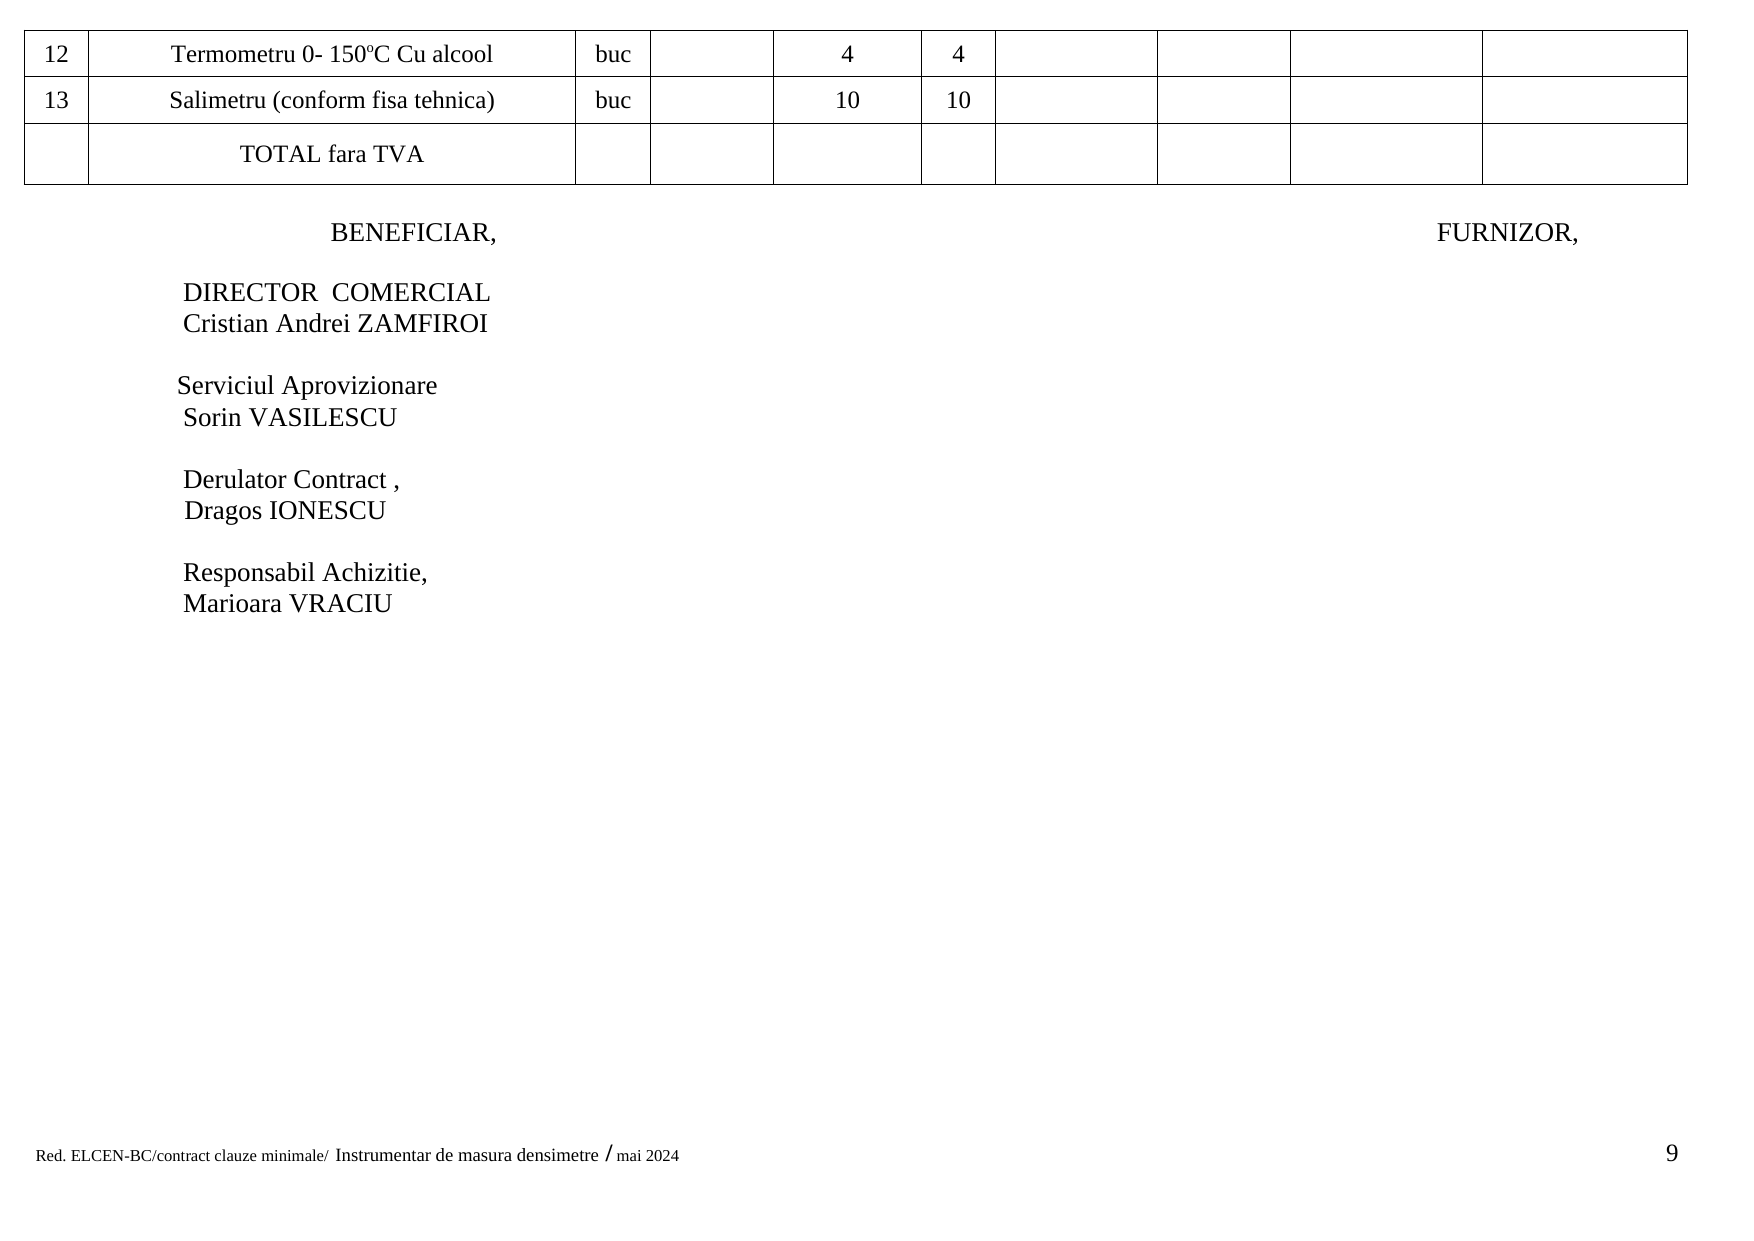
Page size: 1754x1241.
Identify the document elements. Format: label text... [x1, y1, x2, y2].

table_cell 4 [774, 31, 921, 76]
table_cell [922, 124, 995, 184]
table_cell [651, 31, 773, 76]
text Derulator Contract , [35, 463, 1678, 494]
table_cell [1291, 31, 1482, 76]
table_cell [1291, 124, 1482, 184]
table_cell [996, 31, 1157, 76]
table_cell 12 [25, 31, 88, 76]
table_cell [651, 77, 773, 123]
table_cell 10 [774, 77, 921, 123]
text Serviciul Aprovizionare [35, 369, 1678, 401]
table_cell [25, 124, 88, 184]
text Sorin VASILESCU [35, 401, 1678, 432]
table_cell [1158, 124, 1290, 184]
text DIRECTOR COMERCIAL [109, 276, 1678, 307]
table_cell [651, 124, 773, 184]
table_cell [996, 124, 1157, 184]
table_cell [1483, 124, 1687, 184]
table_cell [1158, 31, 1290, 76]
table_cell 4 [922, 31, 995, 76]
text Cristian Andrei ZAMFIROI [35, 307, 1678, 338]
table_cell [1291, 77, 1482, 123]
table_cell buc [576, 31, 650, 76]
table_cell Salimetru (conform fisa tehnica) [89, 77, 575, 123]
table_cell [1483, 31, 1687, 76]
text BENEFICIAR, FURNIZOR, [109, 216, 1678, 247]
text Dragos IONESCU [35, 494, 1678, 525]
table_cell buc [576, 77, 650, 123]
table_cell [774, 124, 921, 184]
text Marioara VRACIU [109, 587, 1678, 619]
table_cell [1158, 77, 1290, 123]
table_cell 10 [922, 77, 995, 123]
table_cell [576, 124, 650, 184]
table_cell 13 [25, 77, 88, 123]
text Responsabil Achizitie, [109, 556, 1678, 587]
table_cell [1483, 77, 1687, 123]
table_cell Termometru 0- 150oC Cu alcool [89, 31, 575, 76]
table_cell [996, 77, 1157, 123]
table_cell TOTAL fara TVA [89, 124, 575, 184]
